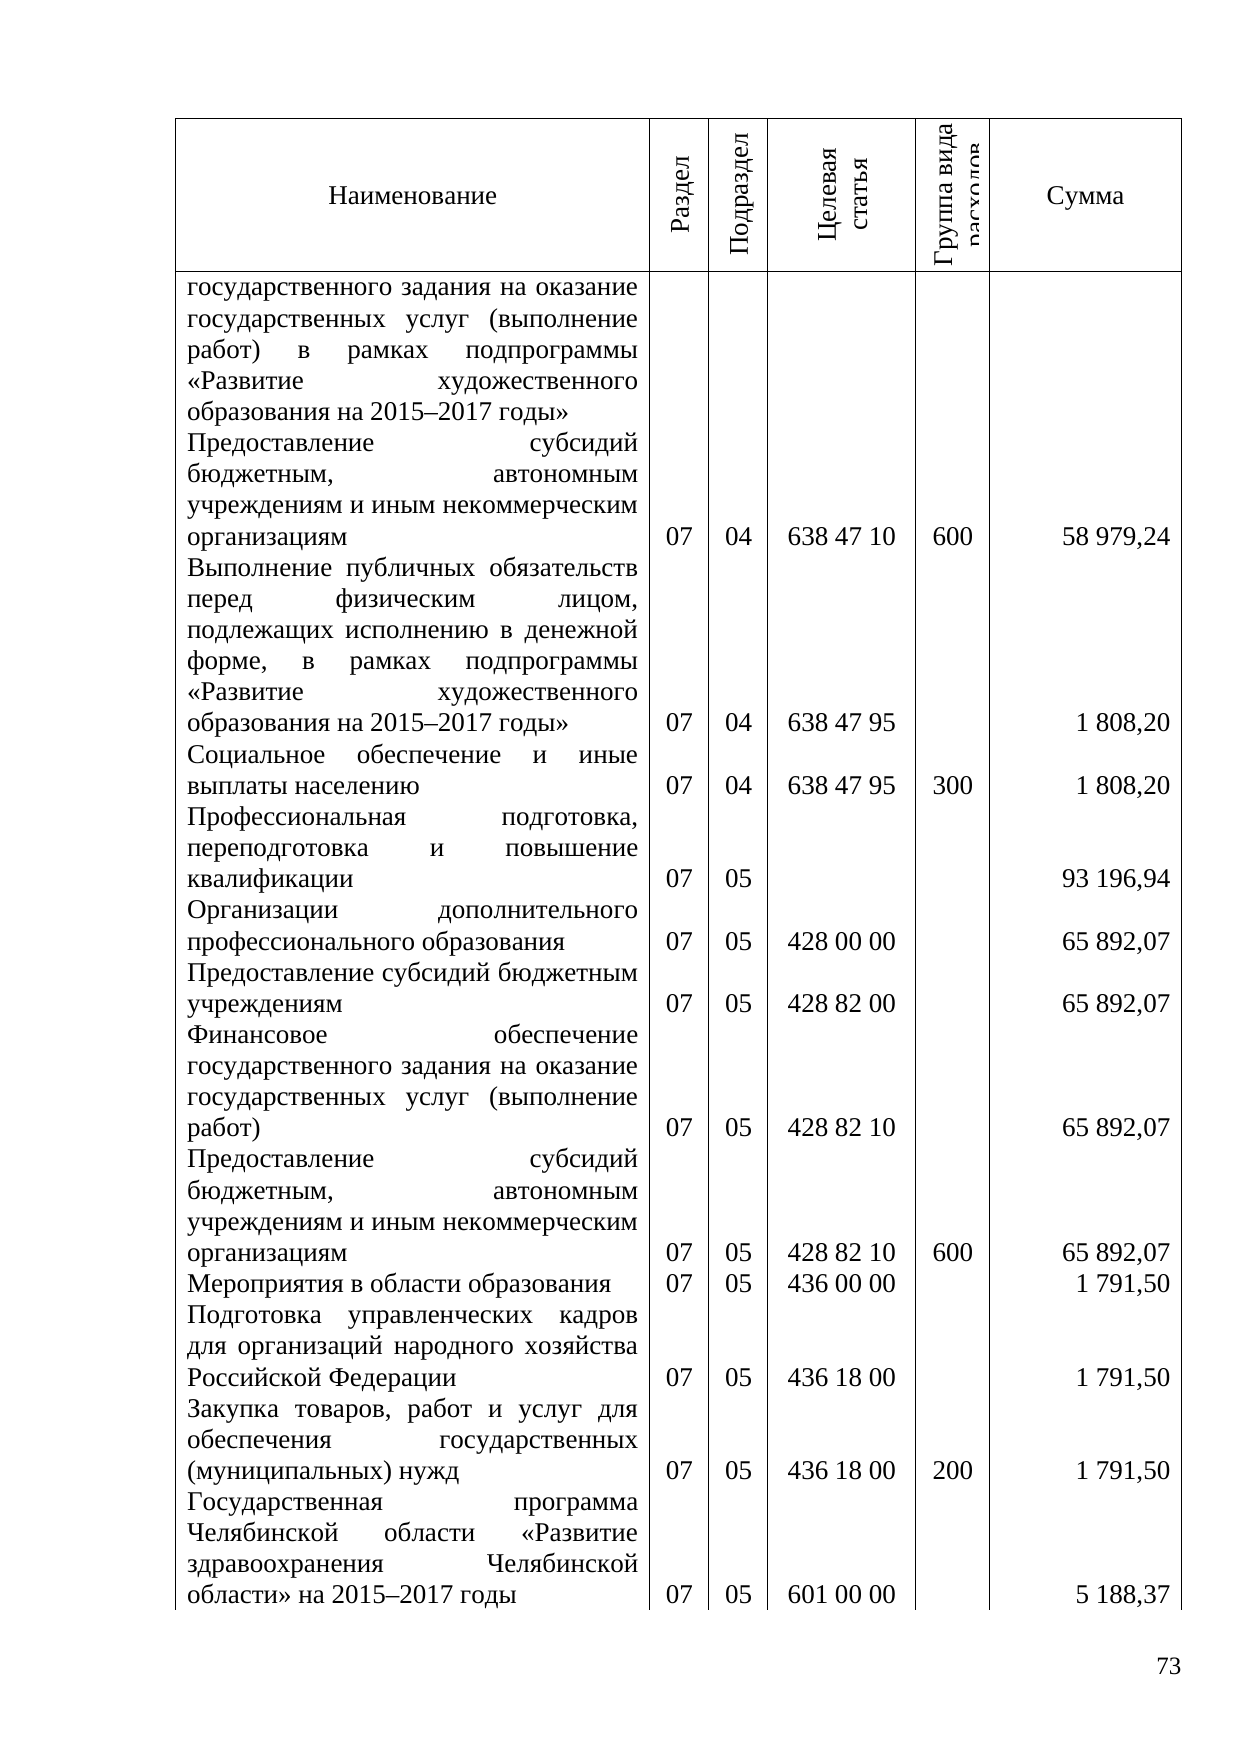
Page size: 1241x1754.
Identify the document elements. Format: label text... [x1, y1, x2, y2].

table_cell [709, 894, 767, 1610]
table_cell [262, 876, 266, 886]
table_header Сумма [990, 119, 1181, 271]
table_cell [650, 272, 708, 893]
table_header Раздел [650, 119, 708, 271]
table_header Подраздел [709, 119, 767, 271]
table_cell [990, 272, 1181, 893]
table_header Наименование [176, 119, 649, 271]
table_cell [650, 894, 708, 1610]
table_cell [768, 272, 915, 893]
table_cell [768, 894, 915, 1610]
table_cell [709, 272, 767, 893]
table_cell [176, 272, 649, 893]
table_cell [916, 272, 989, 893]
table_header Целевая статья [768, 119, 915, 271]
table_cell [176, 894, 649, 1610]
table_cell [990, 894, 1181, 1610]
table_header Группа вида расходов [916, 119, 989, 271]
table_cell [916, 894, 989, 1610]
